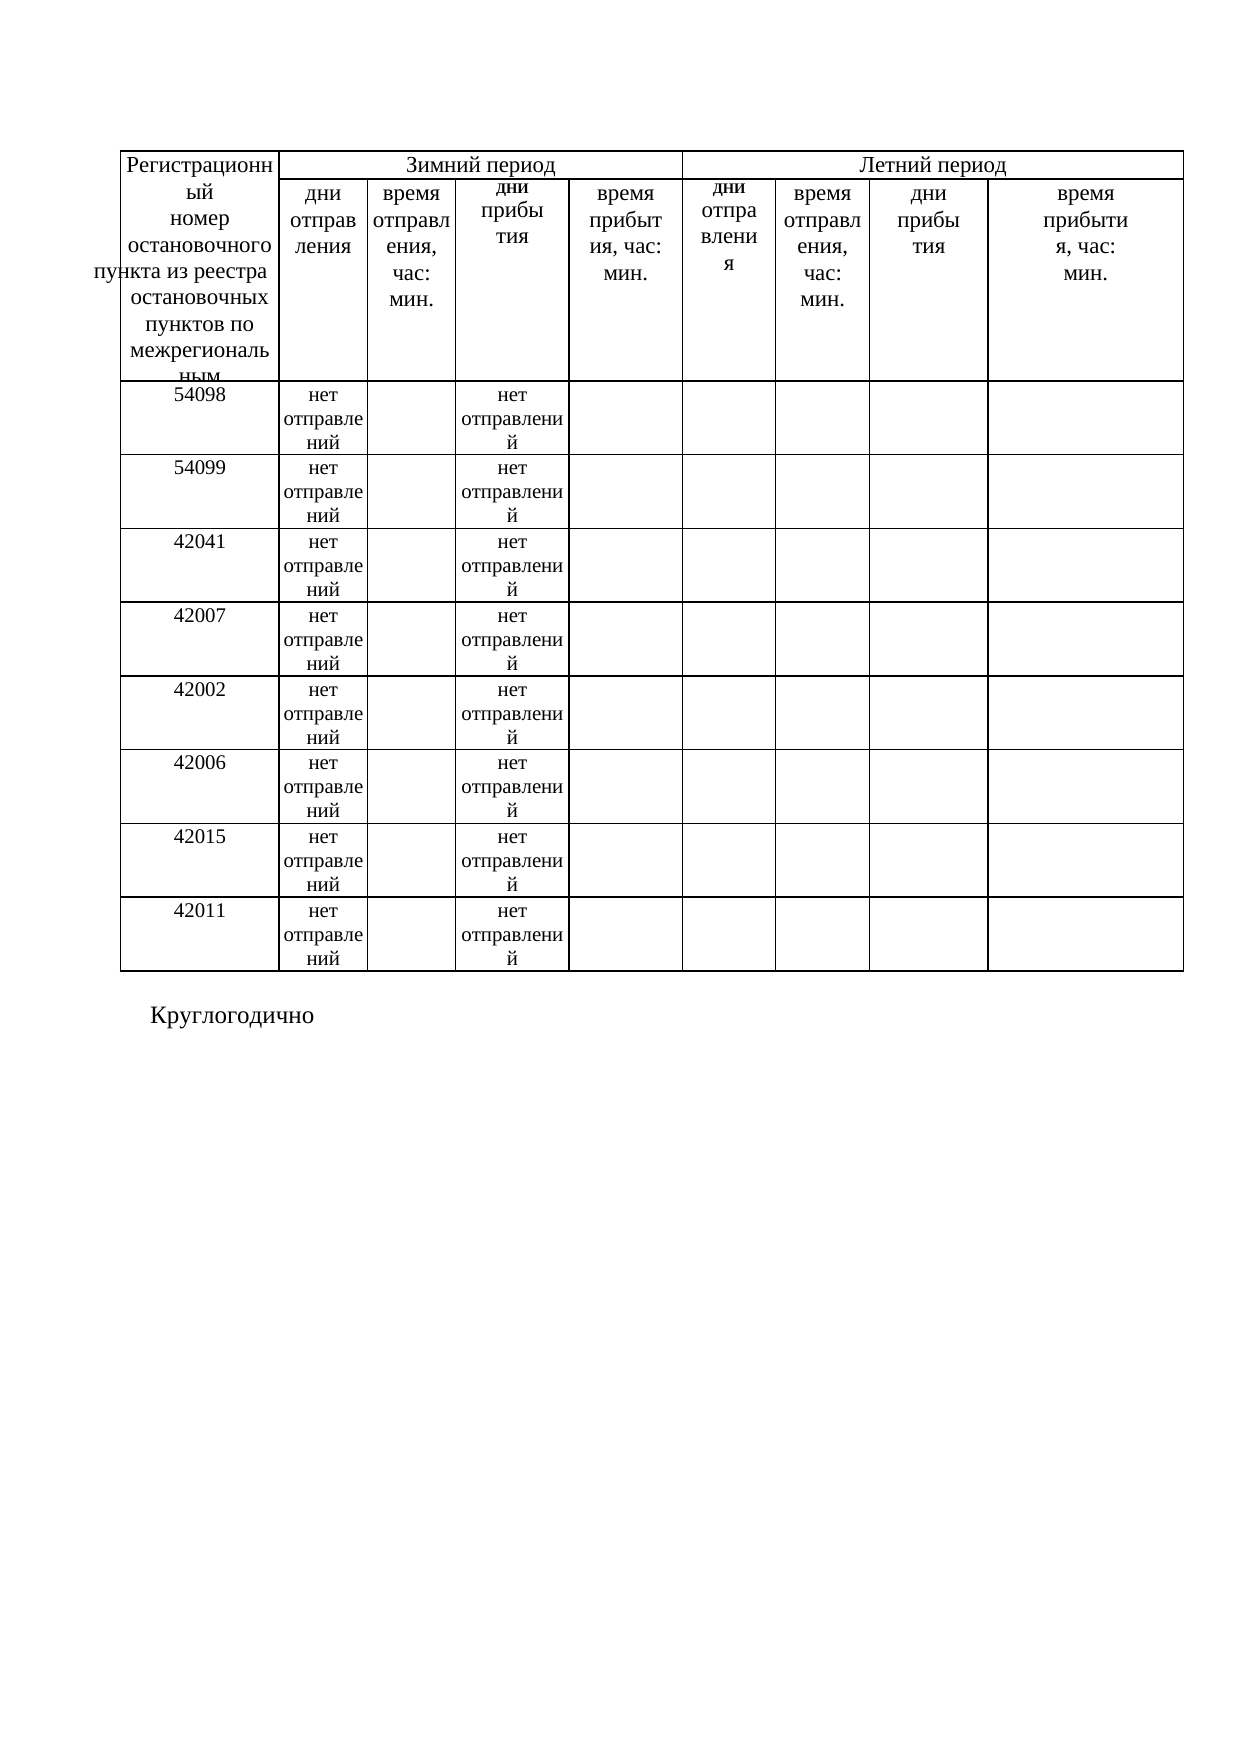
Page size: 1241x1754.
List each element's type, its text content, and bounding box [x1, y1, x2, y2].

table_cell [989, 455, 1183, 527]
table_cell [870, 603, 987, 675]
table_cell [776, 677, 869, 749]
table_cell [776, 382, 869, 454]
table_cell [683, 824, 775, 896]
table_cell [776, 824, 869, 896]
table_cell [776, 529, 869, 601]
table_cell [870, 455, 987, 527]
table_cell дни прибы тия [870, 180, 987, 380]
text Круглогодично [150, 1000, 1090, 1029]
table_cell [368, 750, 455, 822]
table_cell 54099 [121, 455, 278, 527]
table_cell [683, 750, 775, 822]
table_cell [570, 529, 682, 601]
table_cell нет отправлений [456, 455, 568, 527]
table_cell [989, 603, 1183, 675]
table_cell нет отправлений [456, 750, 568, 822]
table_cell нет отправлений [280, 603, 367, 675]
table_cell [776, 898, 869, 970]
table_cell [870, 677, 987, 749]
table_cell [368, 529, 455, 601]
table_cell [368, 603, 455, 675]
table_cell время прибыти я, час: мин. [989, 180, 1183, 380]
table_cell нет отправлений [456, 677, 568, 749]
table_cell 42006 [121, 750, 278, 822]
table_cell [683, 898, 775, 970]
table_cell нет отправлений [456, 382, 568, 454]
table_cell нет отправлений [280, 455, 367, 527]
table_cell [989, 677, 1183, 749]
table_cell нет отправлений [456, 824, 568, 896]
table_cell 42041 [121, 529, 278, 601]
table_cell [776, 750, 869, 822]
table_cell 42002 [121, 677, 278, 749]
table_cell [368, 382, 455, 454]
table_cell [989, 898, 1183, 970]
table_cell нет отправлений [280, 382, 367, 454]
table_cell ДНИ прибы тия [456, 180, 568, 380]
table_cell нет отправлений [280, 750, 367, 822]
table_cell [683, 677, 775, 749]
table_cell [368, 677, 455, 749]
table_cell [989, 529, 1183, 601]
table_cell 54098 [121, 382, 278, 454]
table_cell [776, 603, 869, 675]
table_cell [368, 455, 455, 527]
table_cell нет отправлений [280, 824, 367, 896]
table_cell [870, 529, 987, 601]
table_cell [870, 382, 987, 454]
table_cell [570, 455, 682, 527]
table_cell [570, 382, 682, 454]
table_cell [570, 898, 682, 970]
table_cell 42015 [121, 824, 278, 896]
table_cell [989, 382, 1183, 454]
table_cell время отправл ения, час: мин. [776, 180, 869, 380]
table_header Зимний период [280, 152, 682, 178]
table_cell нет отправлений [456, 529, 568, 601]
table_cell [870, 750, 987, 822]
table_cell [570, 824, 682, 896]
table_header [121, 152, 278, 380]
table_cell [683, 382, 775, 454]
table_cell [683, 455, 775, 527]
table_cell нет отправлений [280, 677, 367, 749]
table_header Летний период [683, 152, 1183, 178]
table_cell [570, 750, 682, 822]
table_cell нет отправлений [456, 603, 568, 675]
table_cell нет отправлений [456, 898, 568, 970]
table_cell [870, 898, 987, 970]
table_cell [368, 824, 455, 896]
table_cell время прибыт ия, час: мин. [570, 180, 682, 380]
table_cell [776, 455, 869, 527]
table_cell [683, 529, 775, 601]
table_cell [570, 603, 682, 675]
table_cell нет отправлений [280, 529, 367, 601]
table_cell [683, 603, 775, 675]
table_cell [989, 824, 1183, 896]
table_cell [870, 824, 987, 896]
table_cell нет отправлений [280, 898, 367, 970]
table_cell дни отправ ления [280, 180, 367, 380]
table_cell [989, 750, 1183, 822]
table_cell время отправл ения, час: мин. [368, 180, 455, 380]
table_cell [368, 898, 455, 970]
table_cell 42007 [121, 603, 278, 675]
table_cell ДНИ отпра влени я [683, 180, 775, 380]
table_cell [570, 677, 682, 749]
table_cell 42011 [121, 898, 278, 970]
